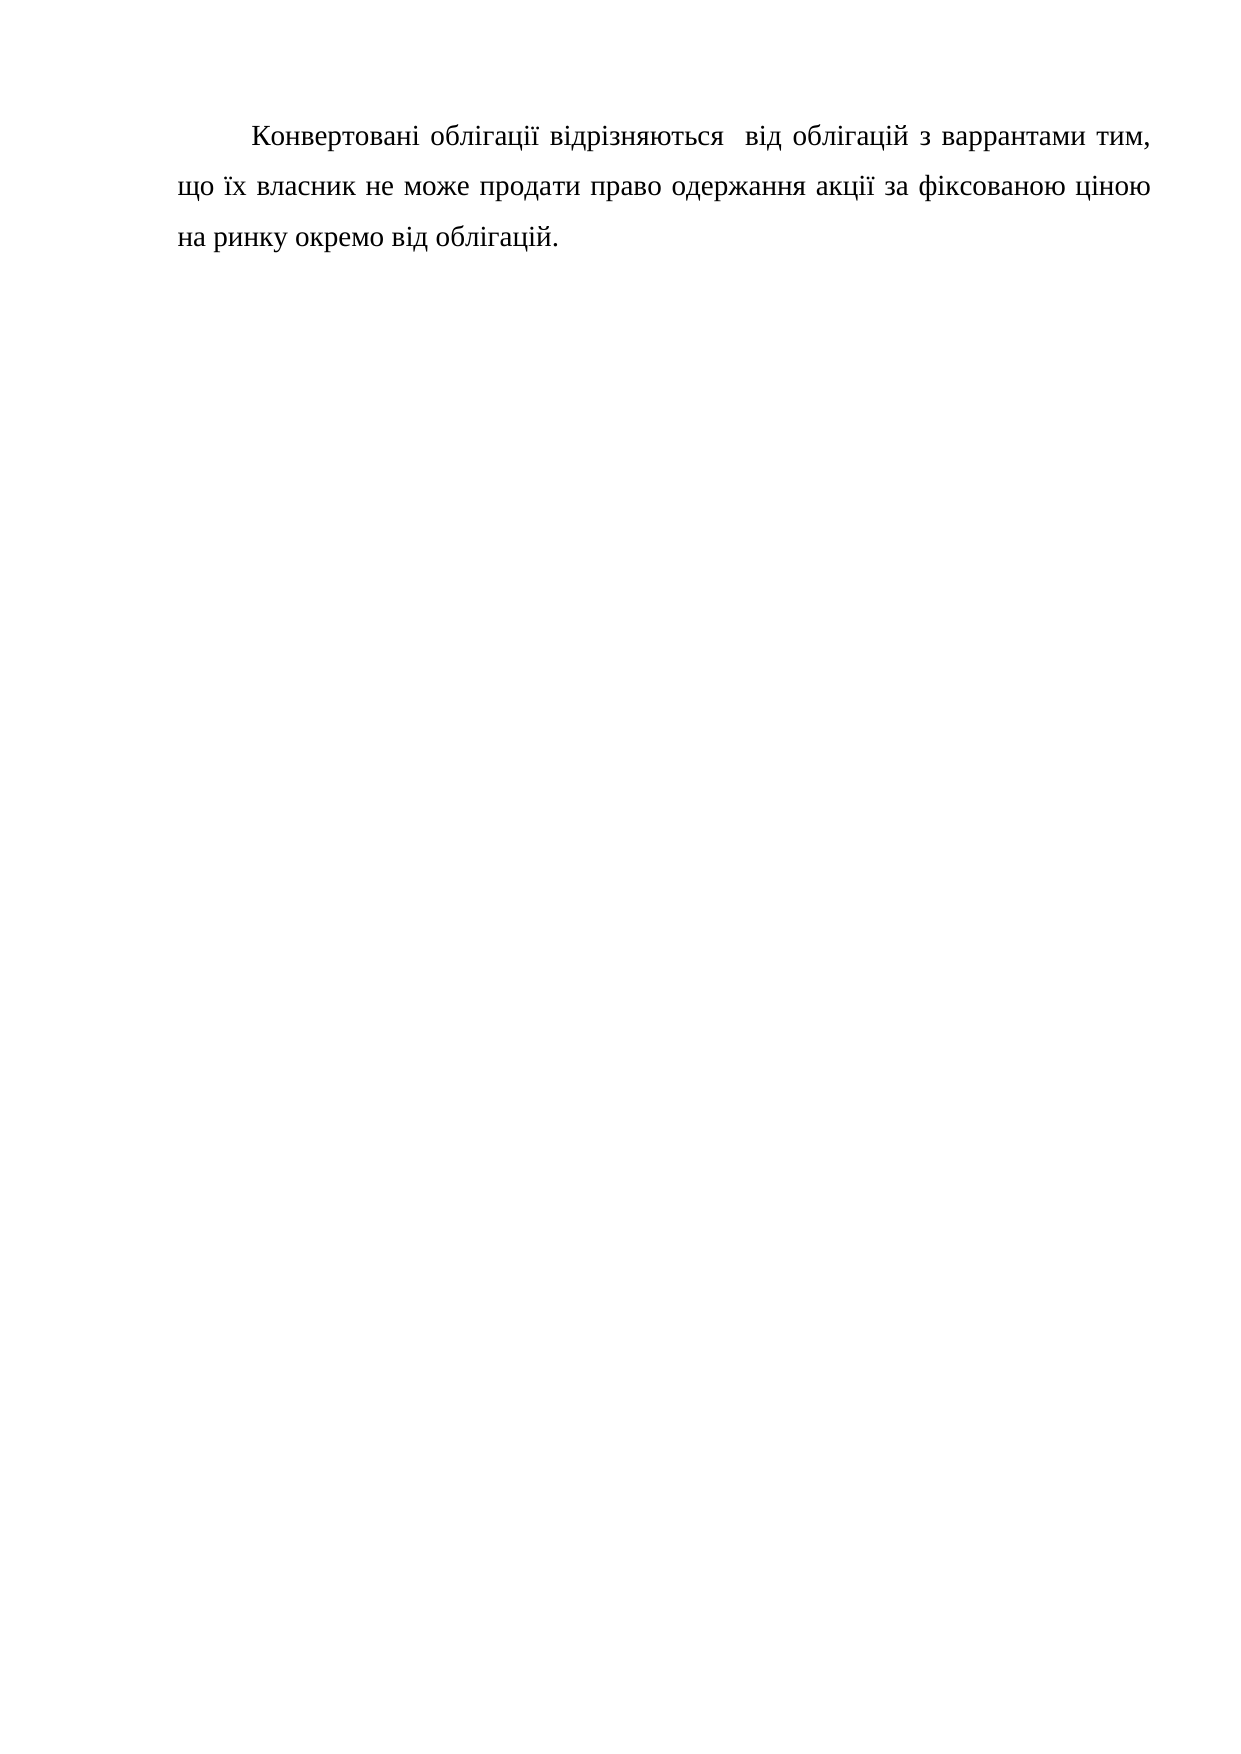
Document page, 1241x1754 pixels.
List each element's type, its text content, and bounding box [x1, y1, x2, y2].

text Конвертовані облігації відрізняються від облігацій з варрантами тим, що їх власник не може продати право одержання акції за фіксованою ціною на ринку окремо від облігацій. [177, 118, 1152, 252]
